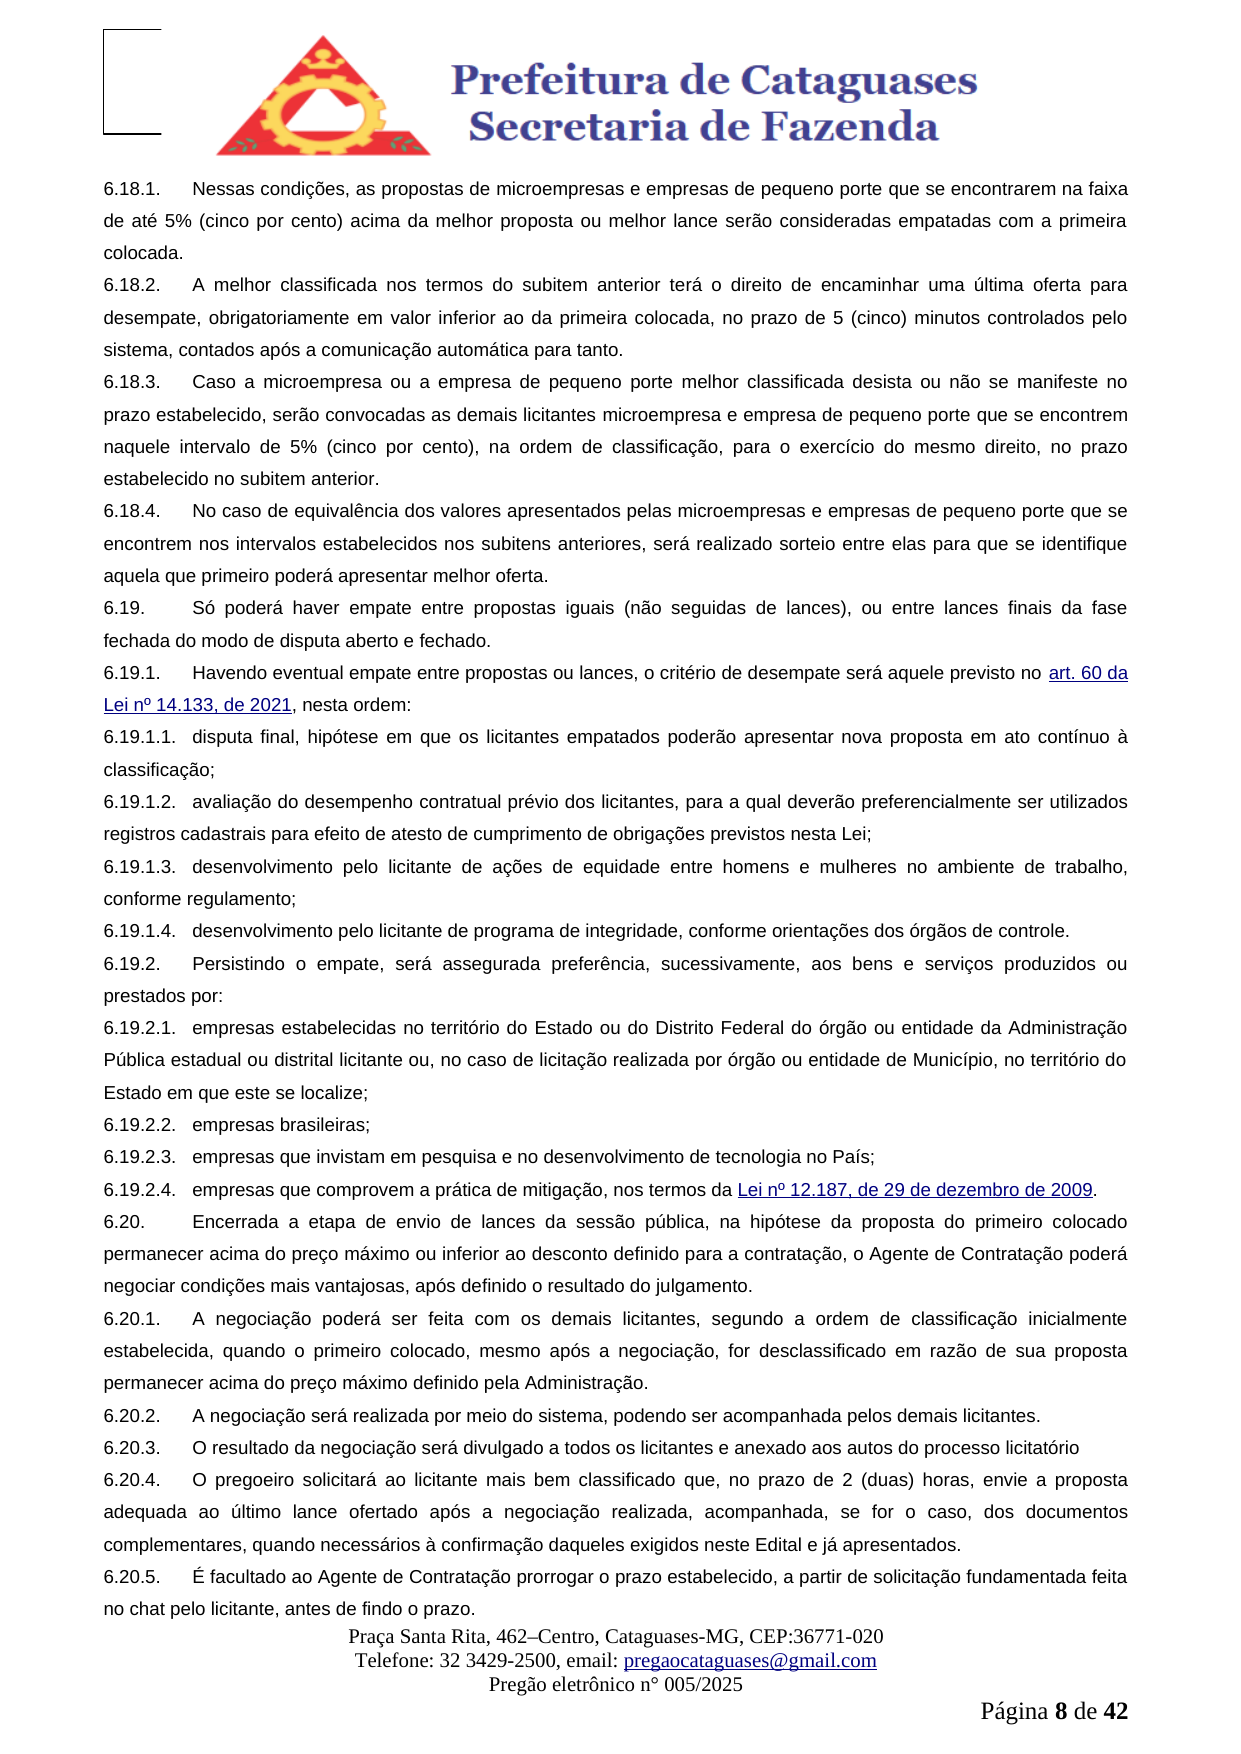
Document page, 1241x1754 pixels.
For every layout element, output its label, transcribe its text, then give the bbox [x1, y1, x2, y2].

list empresas estabelecidas no território do Estado ou do Distrito Federal do órgão ou entidade da Administração Pública estadual ou distrital licitante ou, no caso de licitação realizada por órgão ou entidade de Município, no território do Estado em que este se localize; [103, 1017, 1128, 1103]
list Persistindo o empate, será assegurada preferência, sucessivamente, aos bens e serviços produzidos ou prestados por: [103, 952, 1128, 1006]
list Havendo eventual empate entre propostas ou lances, o critério de desempate será aquele previsto no art. 60 da Lei nº 14.133, de 2021, nesta ordem: [103, 662, 1128, 716]
list O pregoeiro solicitará ao licitante mais bem classificado que, no prazo de 2 (duas) horas, envie a proposta adequada ao último lance ofertado após a negociação realizada, acompanhada, se for o caso, dos documentos complementares, quando necessários à confirmação daqueles exigidos neste Edital e já apresentados. [103, 1469, 1128, 1555]
list Só poderá haver empate entre propostas iguais (não seguidas de lances), ou entre lances finais da fase fechada do modo de disputa aberto e fechado. [103, 597, 1128, 651]
list A negociação será realizada por meio do sistema, podendo ser acompanhada pelos demais licitantes. [103, 1404, 1128, 1426]
list avaliação do desempenho contratual prévio dos licitantes, para a qual deverão preferencialmente ser utilizados registros cadastrais para efeito de atesto de cumprimento de obrigações previstos nesta Lei; [103, 791, 1128, 845]
list Nessas condições, as propostas de microempresas e empresas de pequeno porte que se encontrarem na faixa de até 5% (cinco por cento) acima da melhor proposta ou melhor lance serão consideradas empatadas com a primeira colocada. [103, 177, 1128, 263]
list O resultado da negociação será divulgado a todos os licitantes e anexado aos autos do processo licitatório [103, 1437, 1128, 1458]
list desenvolvimento pelo licitante de programa de integridade, conforme orientações dos órgãos de controle. [103, 920, 1128, 942]
list No caso de equivalência dos valores apresentados pelas microempresas e empresas de pequeno porte que se encontrem nos intervalos estabelecidos nos subitens anteriores, será realizado sorteio entre elas para que se identifique aquela que primeiro poderá apresentar melhor oferta. [103, 500, 1128, 586]
list A melhor classificada nos termos do subitem anterior terá o direito de encaminhar uma última oferta para desempate, obrigatoriamente em valor inferior ao da primeira colocada, no prazo de 5 (cinco) minutos controlados pelo sistema, contados após a comunicação automática para tanto. [103, 274, 1128, 360]
list empresas que comprovem a prática de mitigação, nos termos da Lei nº 12.187, de 29 de dezembro de 2009. [103, 1178, 1128, 1200]
list A negociação poderá ser feita com os demais licitantes, segundo a ordem de classificação inicialmente estabelecida, quando o primeiro colocado, mesmo após a negociação, for desclassificado em razão de sua proposta permanecer acima do preço máximo definido pela Administração. [103, 1307, 1128, 1394]
list empresas brasileiras; [103, 1114, 1128, 1135]
list desenvolvimento pelo licitante de ações de equidade entre homens e mulheres no ambiente de trabalho, conforme regulamento; [103, 855, 1128, 909]
list disputa final, hipótese em que os licitantes empatados poderão apresentar nova proposta em ato contínuo à classificação; [103, 726, 1128, 780]
picture [161, 29, 1071, 177]
list Caso a microempresa ou a empresa de pequeno porte melhor classificada desista ou não se manifeste no prazo estabelecido, serão convocadas as demais licitantes microempresa e empresa de pequeno porte que se encontrem naquele intervalo de 5% (cinco por cento), na ordem de classificação, para o exercício do mesmo direito, no prazo estabelecido no subitem anterior. [103, 371, 1128, 489]
list É facultado ao Agente de Contratação prorrogar o prazo estabelecido, a partir de solicitação fundamentada feita no chat pelo licitante, antes de findo o prazo. [103, 1566, 1128, 1620]
list empresas que invistam em pesquisa e no desenvolvimento de tecnologia no País; [103, 1146, 1128, 1168]
list Encerrada a etapa de envio de lances da sessão pública, na hipótese da proposta do primeiro colocado permanecer acima do preço máximo ou inferior ao desconto definido para a contratação, o Agente de Contratação poderá negociar condições mais vantajosas, após definido o resultado do julgamento. [103, 1211, 1128, 1297]
